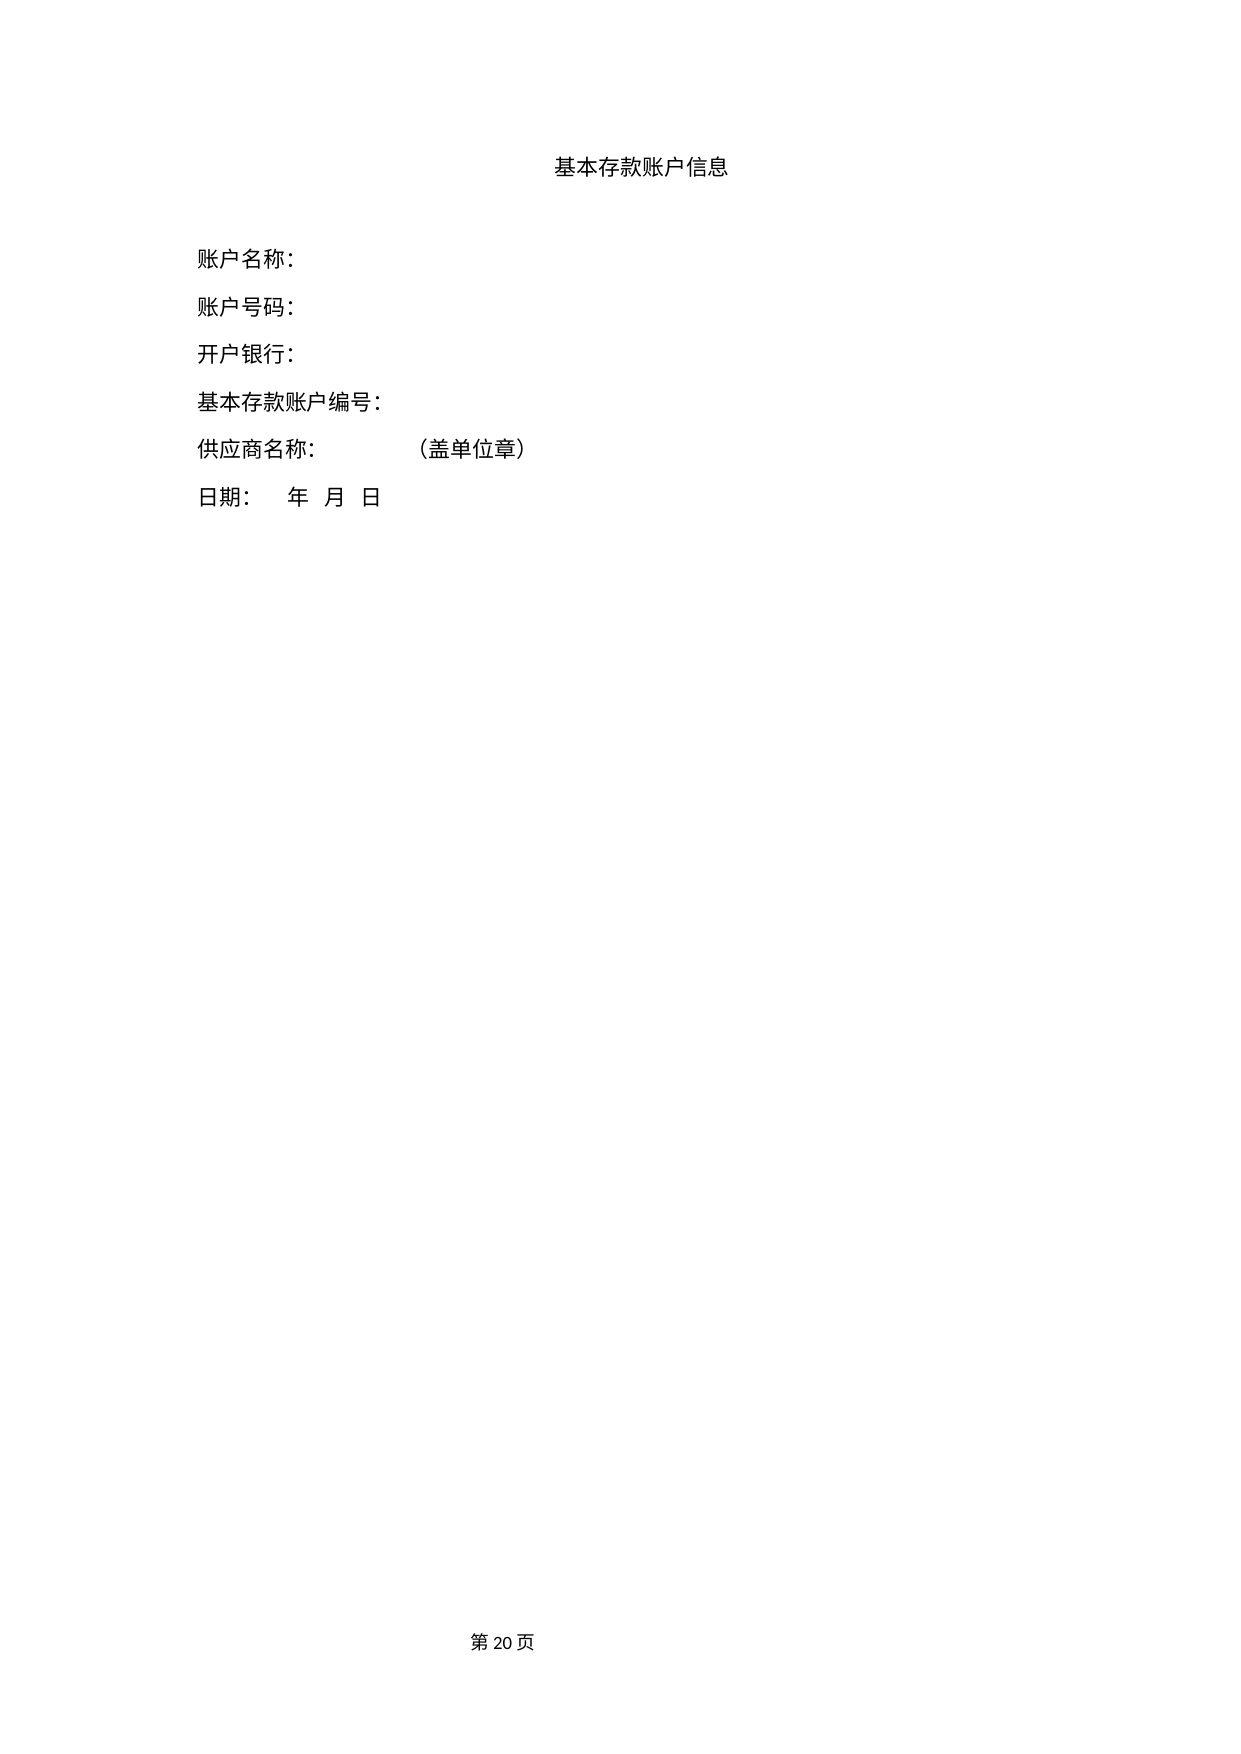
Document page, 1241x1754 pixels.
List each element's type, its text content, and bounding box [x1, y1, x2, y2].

text 账户号码： [153, 290, 1087, 321]
text 供应商名称： （盖单位章） [153, 432, 1087, 464]
text 基本存款账户编号： [153, 385, 1087, 416]
text 日期： 年 月 日 [153, 480, 1087, 511]
text 账户名称： [153, 242, 1087, 274]
text 开户银行： [153, 337, 1087, 369]
text 基本存款账户信息 [153, 150, 1087, 182]
